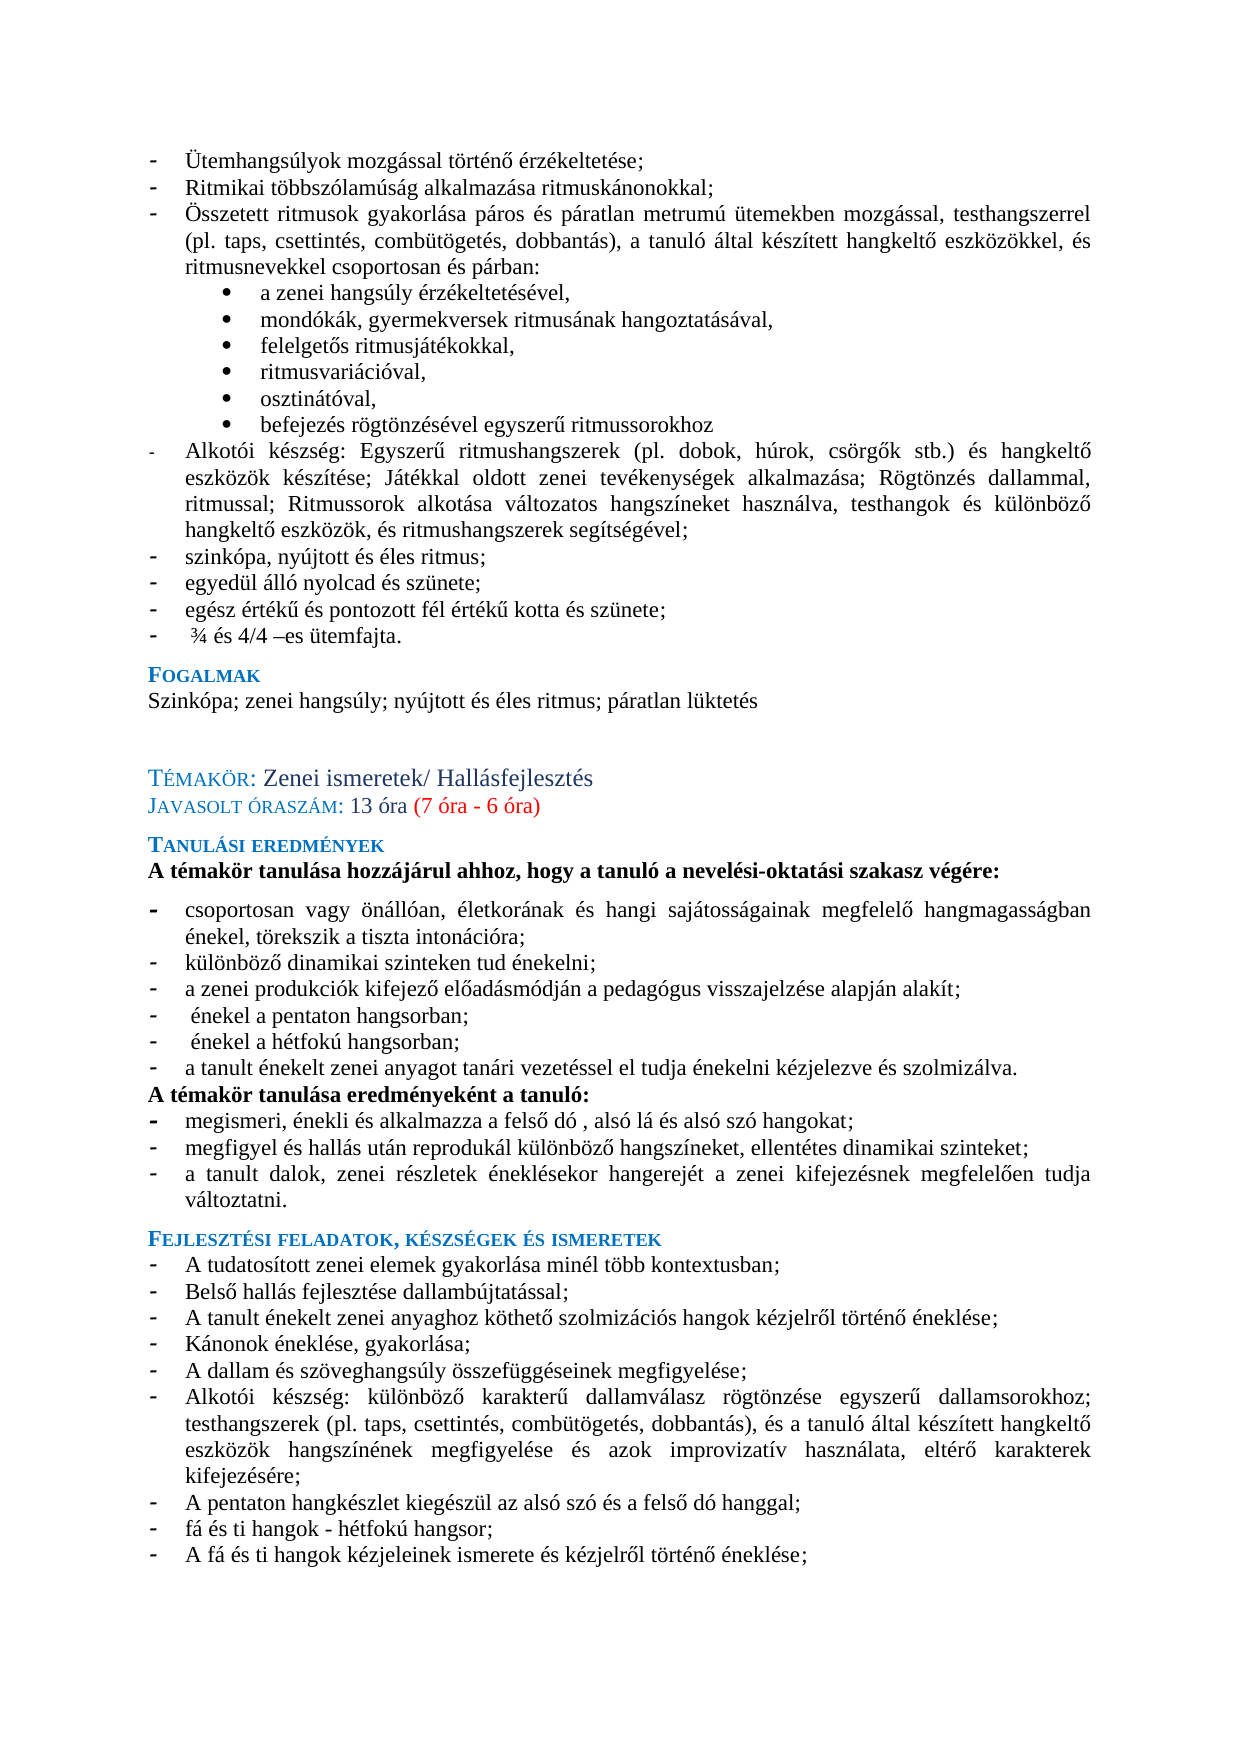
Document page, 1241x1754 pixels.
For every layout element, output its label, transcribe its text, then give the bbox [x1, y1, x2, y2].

list a zenei produkciók kifejező előadásmódján a pedagógus visszajelzése alapján alakít; [148, 975, 1093, 1002]
list A tanult énekelt zenei anyaghoz köthető szolmizációs hangok kézjelről történő éneklése; [148, 1304, 1093, 1331]
text Javasolt óraszám: 13 óra (7 óra - 6 óra) [148, 792, 1093, 819]
list egyedül álló nyolcad és szünete; [148, 569, 1093, 596]
list megismeri, énekli és alkalmazza a felső dó , alsó lá és alsó szó hangokat; [148, 1107, 1093, 1133]
list egész értékű és pontozott fél értékű kotta és szünete; [148, 596, 1093, 622]
list A dallam és szöveghangsúly összefüggéseinek megfigyelése; [148, 1357, 1093, 1383]
list mondókák, gyermekversek ritmusának hangoztatásával, [223, 306, 1093, 332]
list Alkotói készség: különböző karakterű dallamválasz rögtönzése egyszerű dallamsorokhoz; testhangszerek (pl. taps, csettintés, combütögetés, dobbantás), és a tanuló által készített hangkeltő eszközök hangszínének megfigyelése és azok improvizatív használata, eltérő karakterek kifejezésére; [148, 1383, 1093, 1489]
list énekel a hétfokú hangsorban; [148, 1028, 1093, 1054]
list Ütemhangsúlyok mozgással történő érzékeltetése; [148, 148, 1093, 174]
list Belső hallás fejlesztése dallambújtatással; [148, 1278, 1093, 1304]
list Ritmikai többszólamúság alkalmazása ritmuskánonokkal; [148, 174, 1093, 200]
list Fejlesztési feladatok, készségek és ismeretek [148, 1225, 1093, 1251]
list ¾ és 4/4 –es ütemfajta. [148, 622, 1093, 648]
list Összetett ritmusok gyakorlása páros és páratlan metrumú ütemekben mozgással, testhangszerrel (pl. taps, csettintés, combütögetés, dobbantás), a tanuló által készített hangkeltő eszközökkel, és ritmusnevekkel csoportosan és párban: [148, 200, 1093, 279]
list felelgetős ritmusjátékokkal, [223, 332, 1093, 358]
text Tanulási eredmények [148, 831, 1093, 857]
list A fá és ti hangok kézjeleinek ismerete és kézjelről történő éneklése; [148, 1541, 1093, 1568]
list fá és ti hangok - hétfokú hangsor; [148, 1515, 1093, 1541]
text Fogalmak [148, 661, 1093, 687]
list énekel a pentaton hangsorban; [148, 1002, 1093, 1028]
text Témakör: Zenei ismeretek/ Hallásfejlesztés [148, 763, 1093, 792]
list A pentaton hangkészlet kiegészül az alsó szó és a felső dó hanggal; [148, 1489, 1093, 1515]
list Alkotói készség: Egyszerű ritmushangszerek (pl. dobok, húrok, csörgők stb.) és hangkeltő eszközök készítése; Játékkal oldott zenei tevékenységek alkalmazása; Rögtönzés dallammal, ritmussal; Ritmussorok alkotása változatos hangszíneket használva, testhangok és különböző hangkeltő eszközök, és ritmushangszerek segítségével; [148, 437, 1093, 543]
text A témakör tanulása hozzájárul ahhoz, hogy a tanuló a nevelési-oktatási szakasz végére: [148, 857, 1093, 884]
text A témakör tanulása eredményeként a tanuló: [148, 1081, 1093, 1107]
list a tanult énekelt zenei anyagot tanári vezetéssel el tudja énekelni kézjelezve és szolmizálva. [148, 1054, 1093, 1081]
list a zenei hangsúly érzékeltetésével, [223, 279, 1093, 306]
list szinkópa, nyújtott és éles ritmus; [148, 543, 1093, 569]
list Kánonok éneklése, gyakorlása; [148, 1331, 1093, 1357]
list befejezés rögtönzésével egyszerű ritmussorokhoz [223, 411, 1093, 437]
text Szinkópa; zenei hangsúly; nyújtott és éles ritmus; páratlan lüktetés [148, 687, 1093, 713]
list megfigyel és hallás után reprodukál különböző hangszíneket, ellentétes dinamikai szinteket; [148, 1133, 1093, 1160]
list csoportosan vagy önállóan, életkorának és hangi sajátosságainak megfelelő hangmagasságban énekel, törekszik a tiszta intonációra; [148, 896, 1093, 949]
list a tanult dalok, zenei részletek éneklésekor hangerejét a zenei kifejezésnek megfelelően tudja változtatni. [148, 1160, 1093, 1213]
list különböző dinamikai szinteken tud énekelni; [148, 949, 1093, 975]
list A tudatosított zenei elemek gyakorlása minél több kontextusban; [148, 1251, 1093, 1278]
list osztinátóval, [223, 385, 1093, 411]
list ritmusvariációval, [223, 358, 1093, 385]
